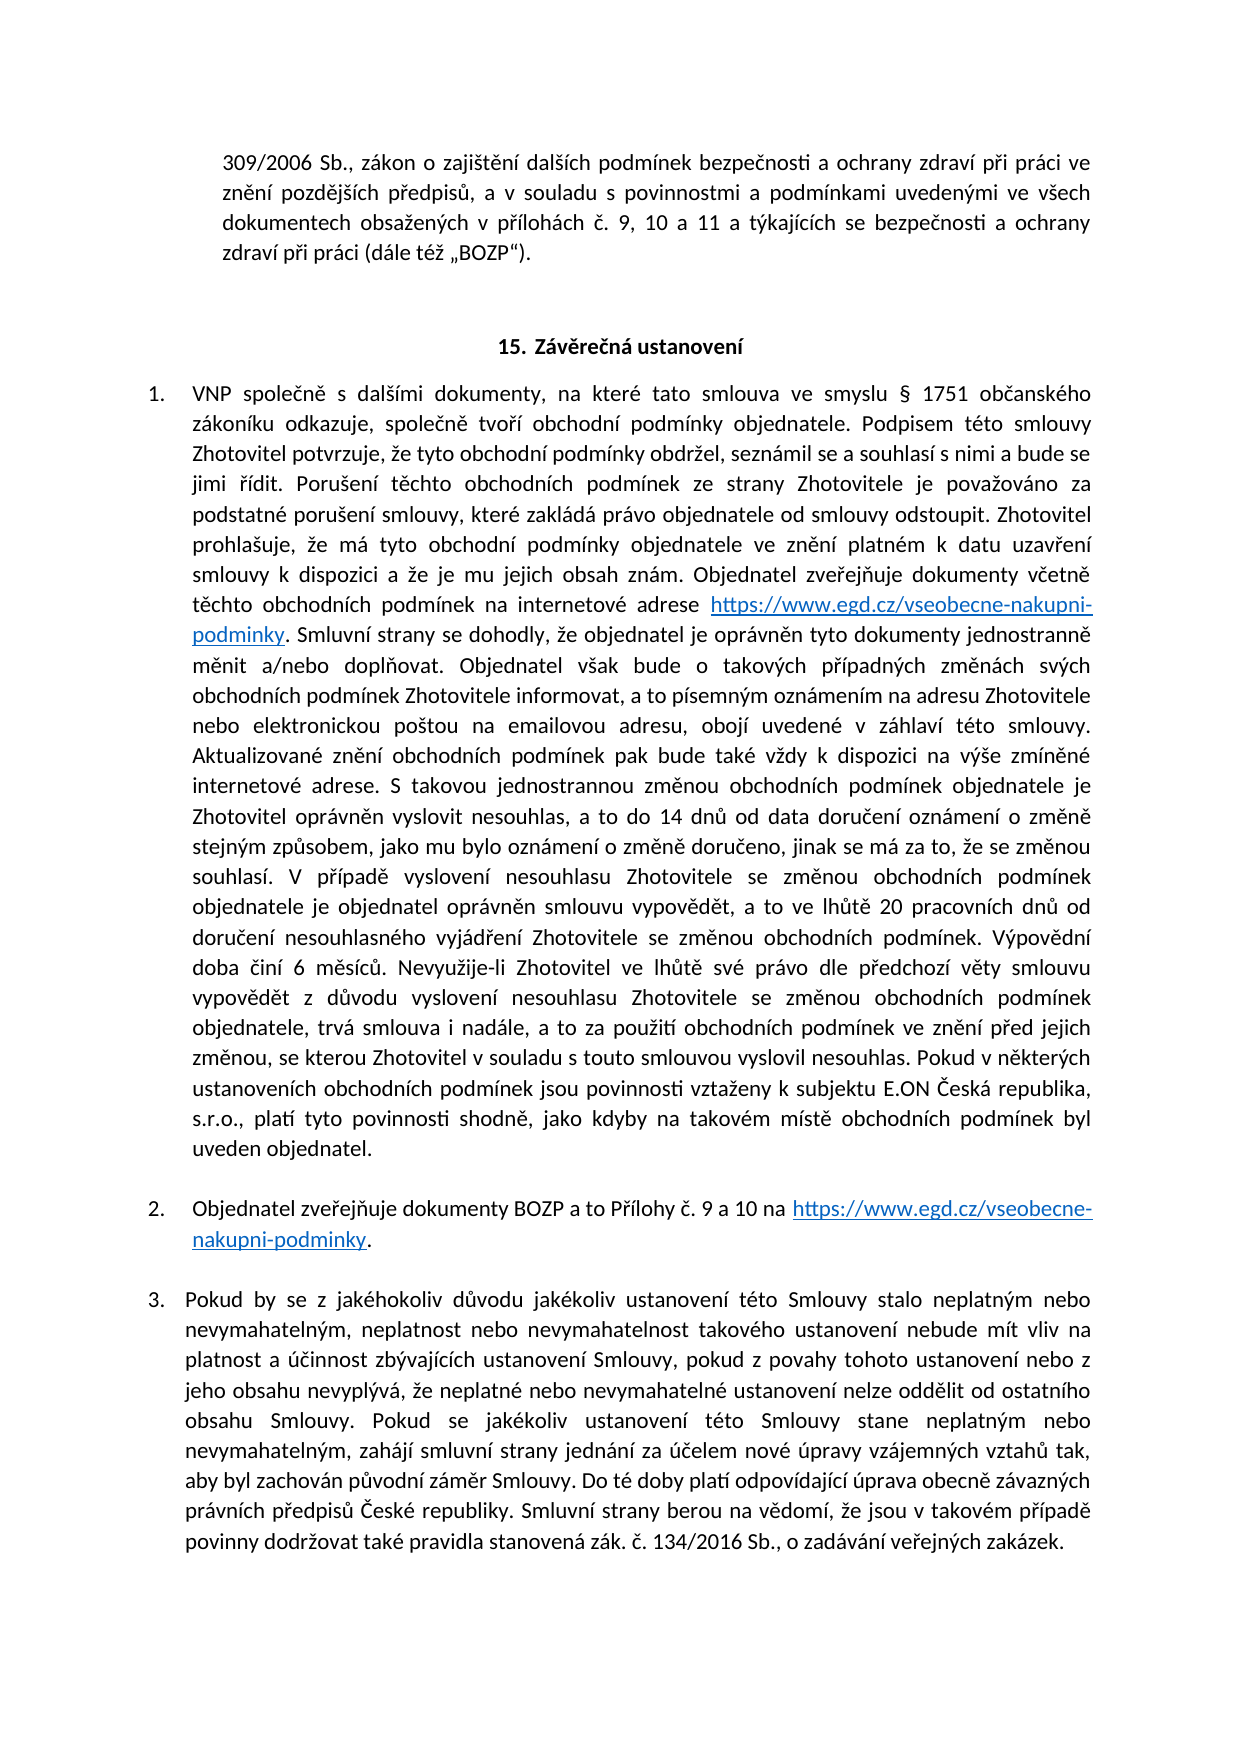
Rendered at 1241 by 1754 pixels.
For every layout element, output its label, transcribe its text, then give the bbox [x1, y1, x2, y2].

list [185, 148, 1093, 266]
list Pokud by se z jakéhokoliv důvodu jakékoliv ustanovení této Smlouvy stalo neplatným nebo nevymahatelným, neplatnost nebo nevymahatelnost takového ustanovení nebude mít vliv na platnost a účinnost zbývajících ustanovení Smlouvy, pokud z povahy tohoto ustanovení nebo z jeho obsahu nevyplývá, že neplatné nebo nevymahatelné ustanovení nelze oddělit od ostatního obsahu Smlouvy. Pokud se jakékoliv ustanovení této Smlouvy stane neplatným nebo nevymahatelným, zahájí smluvní strany jednání za účelem nové úpravy vzájemných vztahů tak, aby byl zachován původní záměr Smlouvy. Do té doby platí odpovídající úprava obecně závazných právních předpisů České republiky. Smluvní strany berou na vědomí, že jsou v takovém případě povinny dodržovat také pravidla stanovená zák. č. 134/2016 Sb., o zadávání veřejných zakázek. [148, 1285, 1093, 1555]
list Závěrečná ustanovení [148, 332, 1093, 360]
list Objednatel zveřejňuje dokumenty BOZP a to Přílohy č. 9 a 10 na https://www.egd.cz/vseobecne-nakupni-podminky. [148, 1194, 1093, 1253]
list VNP společně s dalšími dokumenty, na které tato smlouva ve smyslu § 1751 občanského zákoníku odkazuje, společně tvoří obchodní podmínky objednatele. Podpisem této smlouvy Zhotovitel potvrzuje, že tyto obchodní podmínky obdržel, seznámil se a souhlasí s nimi a bude se jimi řídit. Porušení těchto obchodních podmínek ze strany Zhotovitele je považováno za podstatné porušení smlouvy, které zakládá právo objednatele od smlouvy odstoupit. Zhotovitel prohlašuje, že má tyto obchodní podmínky objednatele ve znění platném k datu uzavření smlouvy k dispozici a že je mu jejich obsah znám. Objednatel zveřejňuje dokumenty včetně těchto obchodních podmínek na internetové adrese https://www.egd.cz/vseobecne-nakupni-podminky. Smluvní strany se dohodly, že objednatel je oprávněn tyto dokumenty jednostranně měnit a/nebo doplňovat. Objednatel však bude o takových případných změnách svých obchodních podmínek Zhotovitele informovat, a to písemným oznámením na adresu Zhotovitele nebo elektronickou poštou na emailovou adresu, obojí uvedené v záhlaví této smlouvy. Aktualizované znění obchodních podmínek pak bude také vždy k dispozici na výše zmíněné internetové adrese. S takovou jednostrannou změnou obchodních podmínek objednatele je Zhotovitel oprávněn vyslovit nesouhlas, a to do 14 dnů od data doručení oznámení o změně stejným způsobem, jako mu bylo oznámení o změně doručeno, jinak se má za to, že se změnou souhlasí. V případě vyslovení nesouhlasu Zhotovitele se změnou obchodních podmínek objednatele je objednatel oprávněn smlouvu vypovědět, a to ve lhůtě 20 pracovních dnů od doručení nesouhlasného vyjádření Zhotovitele se změnou obchodních podmínek. Výpovědní doba činí 6 měsíců. Nevyužije-li Zhotovitel ve lhůtě své právo dle předchozí věty smlouvu vypovědět z důvodu vyslovení nesouhlasu Zhotovitele se změnou obchodních podmínek objednatele, trvá smlouva i nadále, a to za použití obchodních podmínek ve znění před jejich změnou, se kterou Zhotovitel v souladu s touto smlouvou vyslovil nesouhlas. Pokud v některých ustanoveních obchodních podmínek jsou povinnosti vztaženy k subjektu E.ON Česká republika, s.r.o., platí tyto povinnosti shodně, jako kdyby na takovém místě obchodních podmínek byl uveden objednatel. [148, 379, 1093, 1162]
